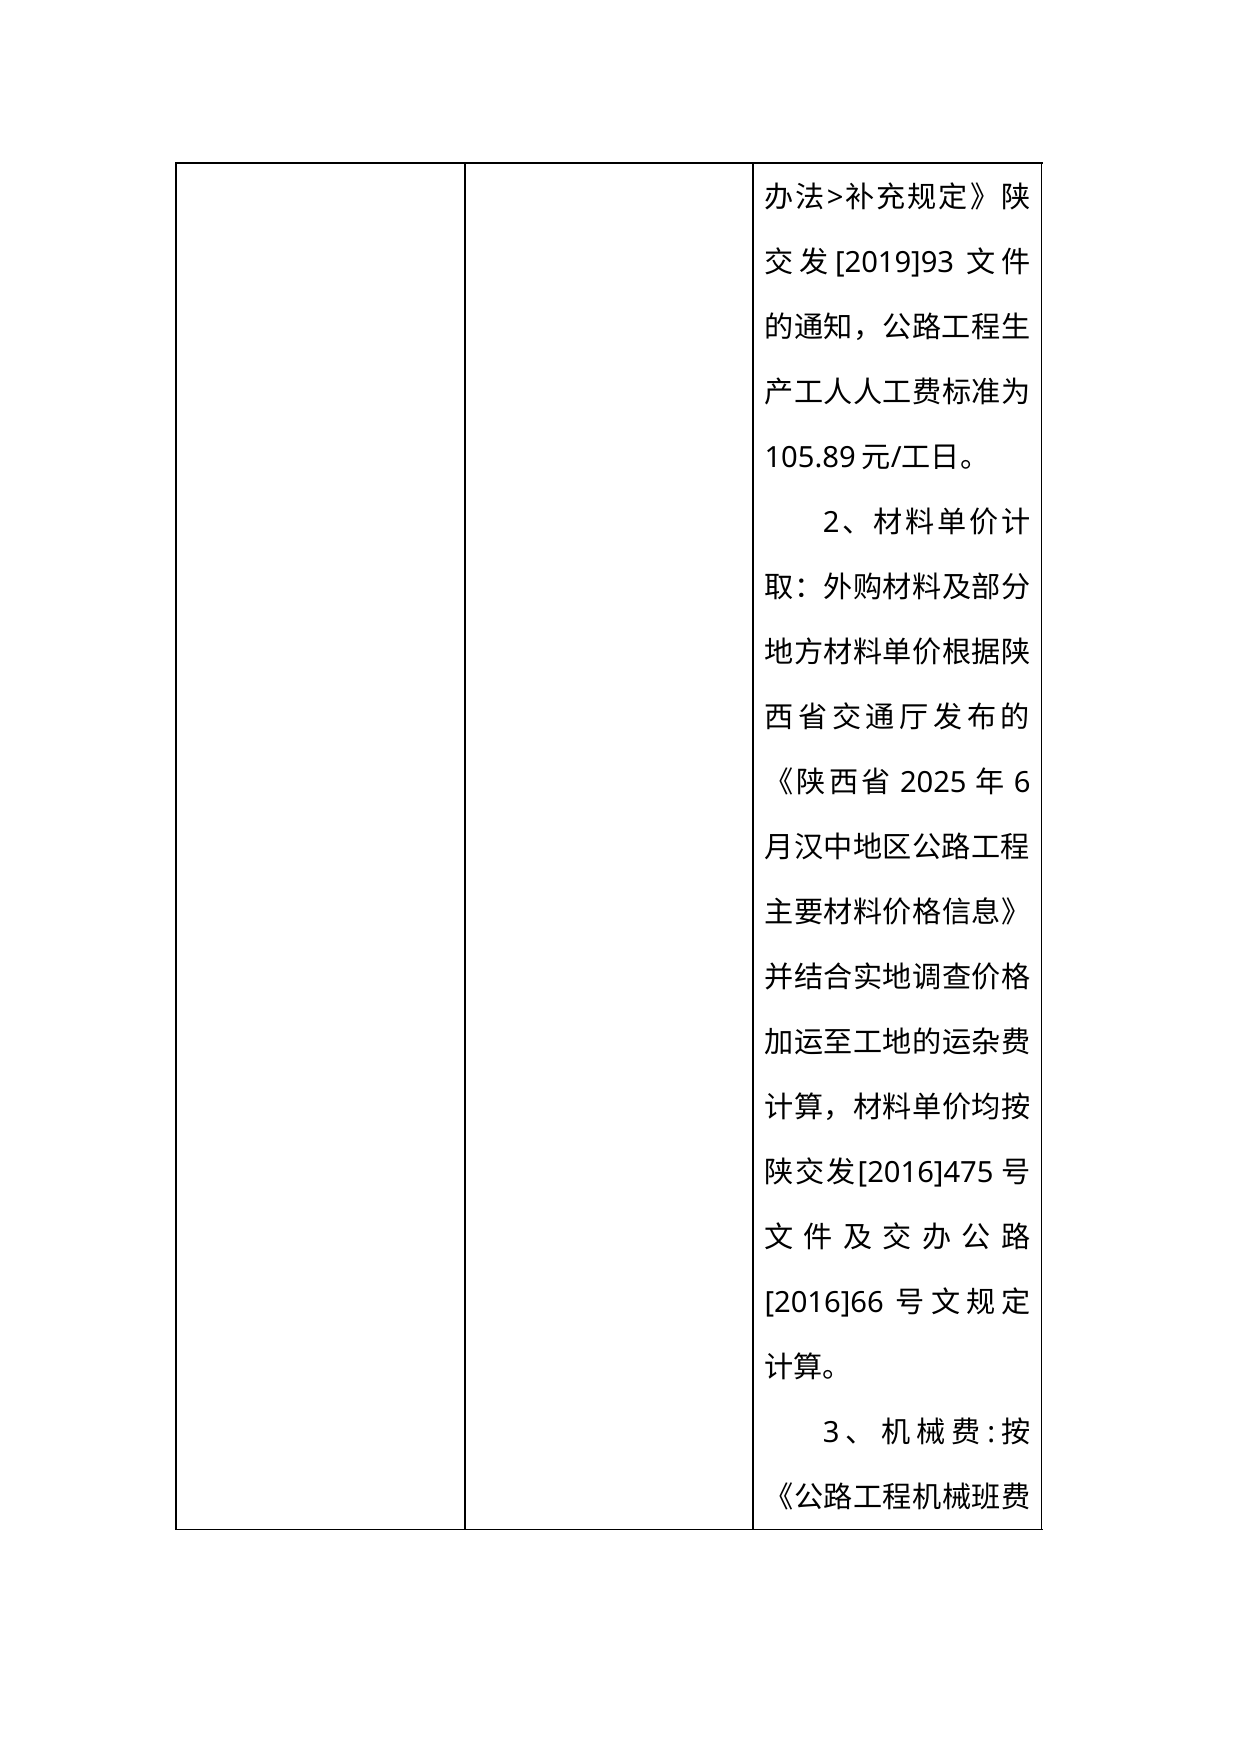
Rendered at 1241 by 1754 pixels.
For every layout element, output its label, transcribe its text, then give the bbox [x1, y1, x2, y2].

table_cell 1 [177, 164, 464, 1528]
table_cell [754, 164, 1041, 1528]
table_cell [466, 164, 752, 1528]
